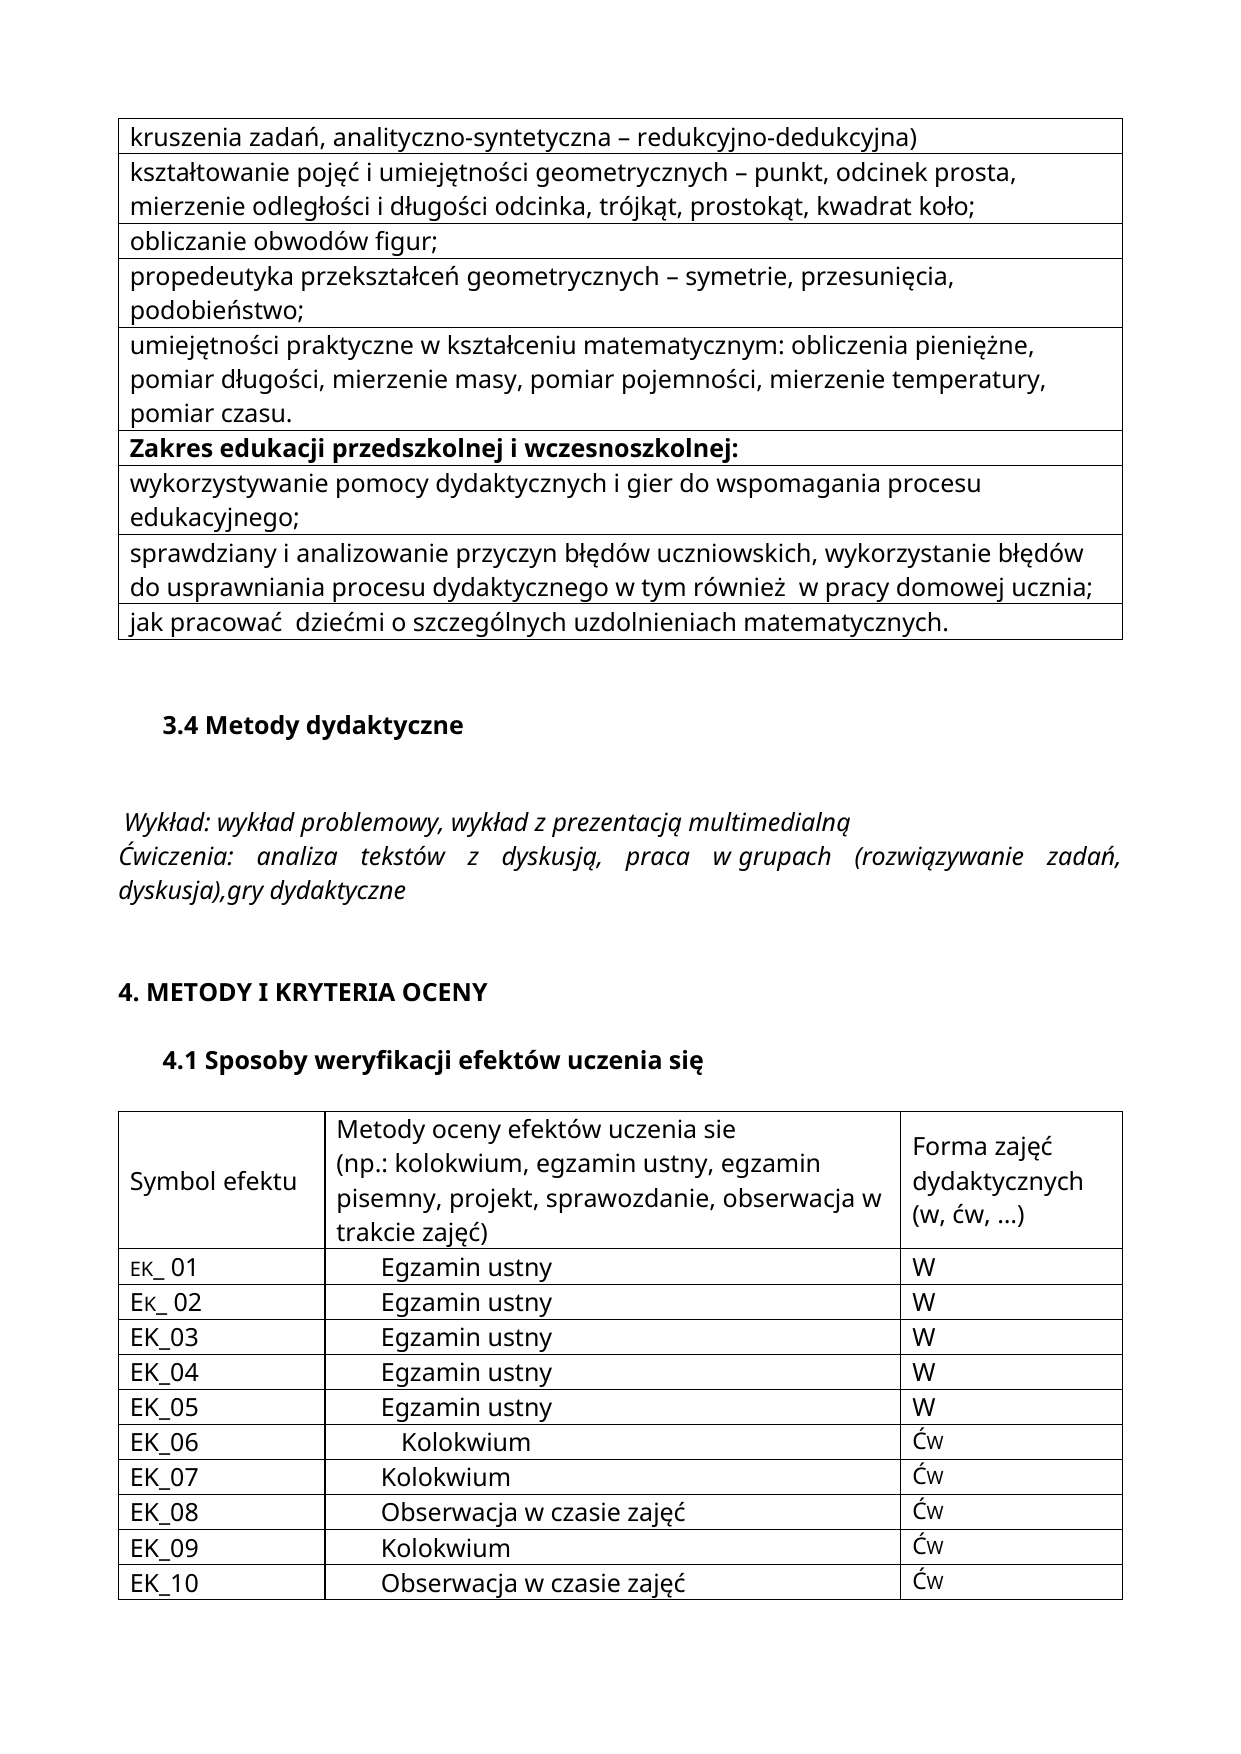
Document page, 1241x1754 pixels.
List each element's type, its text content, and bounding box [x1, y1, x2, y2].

table_cell W [901, 1249, 1122, 1283]
table_header Metody oceny efektów uczenia sie (np.: kolokwium, egzamin ustny, egzamin pisemny, projekt, sprawozdanie, obserwacja w trakcie zajęć) [326, 1112, 900, 1248]
table_cell Ćw [901, 1495, 1122, 1529]
table_cell W [901, 1390, 1122, 1424]
table_cell Egzamin ustny [326, 1390, 900, 1424]
table_cell Ćw [901, 1425, 1122, 1459]
table_cell Egzamin ustny [326, 1320, 900, 1354]
table_cell Kolokwium [326, 1530, 900, 1564]
text 4.1 Sposoby weryfikacji efektów uczenia się [162, 1043, 1122, 1077]
table_cell EK_10 [119, 1565, 324, 1599]
table_cell Ćw [901, 1530, 1122, 1564]
text Wykład: wykład problemowy, wykład z prezentacją multimedialną [118, 804, 1122, 838]
table_cell Obserwacja w czasie zajęć [326, 1495, 900, 1529]
table_cell Ćw [901, 1460, 1122, 1494]
table_cell W [901, 1355, 1122, 1389]
table_cell EK_05 [119, 1390, 324, 1424]
text Ćwiczenia: analiza tekstów z dyskusją, praca w grupach (rozwiązywanie zadań, dyskusja),gry dydaktyczne [118, 838, 1122, 907]
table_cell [119, 119, 1122, 153]
table_cell propedeutyka przekształceń geometrycznych – symetrie, przesunięcia, podobieństwo; [119, 259, 1122, 327]
table_cell Egzamin ustny [326, 1249, 900, 1283]
table_cell ek_ 01 [119, 1249, 324, 1283]
table_cell Egzamin ustny [326, 1285, 900, 1318]
table_cell Egzamin ustny [326, 1355, 900, 1389]
table_cell obliczanie obwodów figur; [119, 224, 1122, 257]
table_cell EK_08 [119, 1495, 324, 1529]
table_cell Ćw [901, 1565, 1122, 1599]
table_cell umiejętności praktyczne w kształceniu matematycznym: obliczenia pieniężne, pomiar długości, mierzenie masy, pomiar pojemności, mierzenie temperatury, pomiar czasu. [119, 328, 1122, 430]
table_cell EK_04 [119, 1355, 324, 1389]
text 3.4 Metody dydaktyczne [162, 708, 1122, 742]
table_cell EK_07 [119, 1460, 324, 1494]
table_cell EK_09 [119, 1530, 324, 1564]
table_cell Kolokwium [326, 1460, 900, 1494]
table_cell Kolokwium [326, 1425, 900, 1459]
table_cell Obserwacja w czasie zajęć [326, 1565, 900, 1599]
table_header Symbol efektu [119, 1112, 324, 1248]
table_cell kształtowanie pojęć i umiejętności geometrycznych – punkt, odcinek prosta, mierzenie odległości i długości odcinka, trójkąt, prostokąt, kwadrat koło; [119, 154, 1122, 222]
table_header Forma zajęć dydaktycznych (w, ćw, …) [901, 1112, 1122, 1248]
text 4. METODY I KRYTERIA OCENY [118, 975, 1122, 1009]
table_cell EK_03 [119, 1320, 324, 1354]
table_cell jak pracować dziećmi o szczególnych uzdolnieniach matematycznych. [119, 604, 1122, 638]
table_cell EK_06 [119, 1425, 324, 1459]
table_cell sprawdziany i analizowanie przyczyn błędów uczniowskich, wykorzystanie błędów do usprawniania procesu dydaktycznego w tym również w pracy domowej ucznia; [119, 535, 1122, 603]
table_cell Zakres edukacji przedszkolnej i wczesnoszkolnej: [119, 431, 1122, 465]
table_cell W [901, 1285, 1122, 1318]
table_cell W [901, 1320, 1122, 1354]
table_cell wykorzystywanie pomocy dydaktycznych i gier do wspomagania procesu edukacyjnego; [119, 466, 1122, 534]
table_cell Ek_ 02 [119, 1285, 324, 1318]
